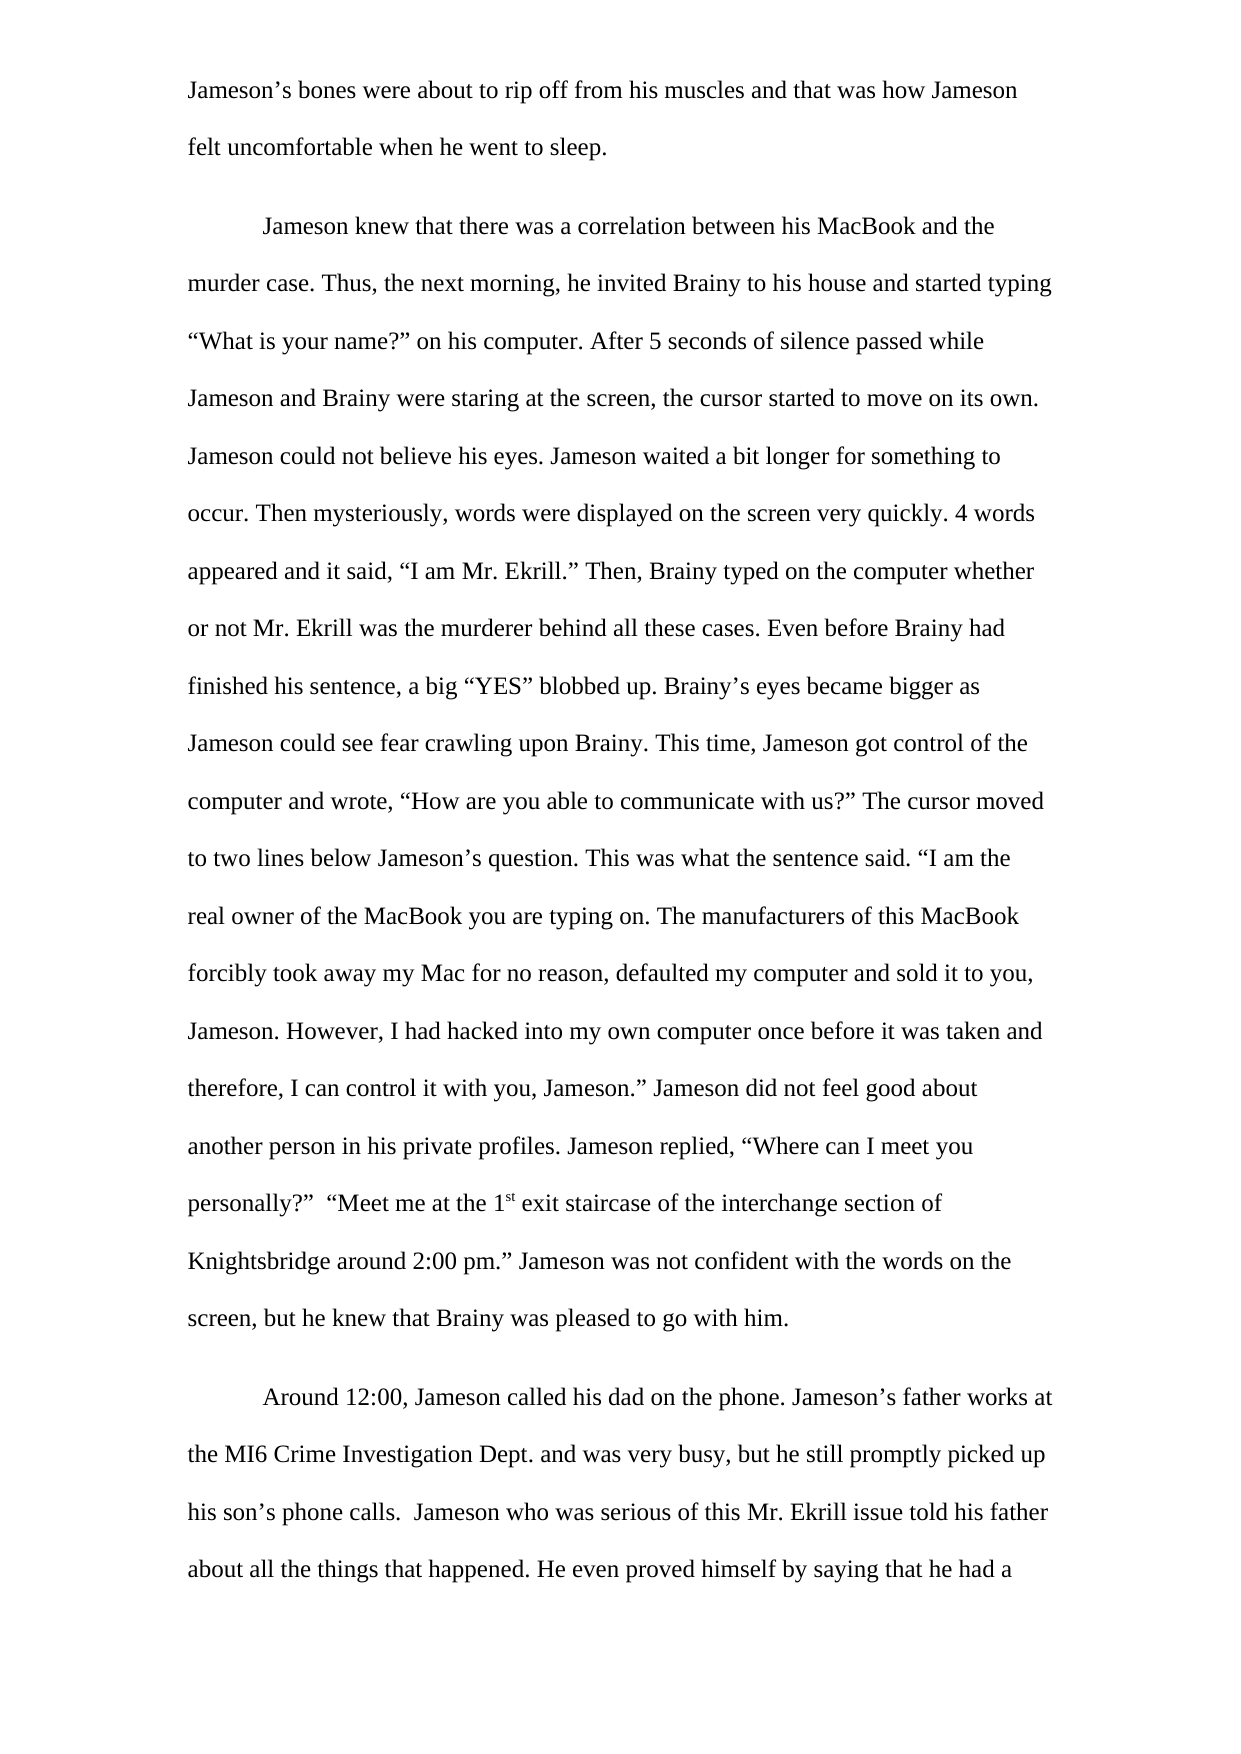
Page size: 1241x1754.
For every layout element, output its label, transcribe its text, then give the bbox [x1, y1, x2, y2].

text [187, 75, 1053, 161]
text Jameson knew that there was a correlation between his MacBook and the murder case. Thus, the next morning, he invited Brainy to his house and started typing “What is your name?” on his computer. After 5 seconds of silence passed while Jameson and Brainy were staring at the screen, the cursor started to move on its own. Jameson could not believe his eyes. Jameson waited a bit longer for something to occur. Then mysteriously, words were displayed on the screen very quickly. 4 words appeared and it said, “I am Mr. Ekrill.” Then, Brainy typed on the computer whether or not Mr. Ekrill was the murderer behind all these cases. Even before Brainy had finished his sentence, a big “YES” blobbed up. Brainy’s eyes became bigger as Jameson could see fear crawling upon Brainy. This time, Jameson got control of the computer and wrote, “How are you able to communicate with us?” The cursor moved to two lines below Jameson’s question. This was what the sentence said. “I am the real owner of the MacBook you are typing on. The manufacturers of this MacBook forcibly took away my Mac for no reason, defaulted my computer and sold it to you, Jameson. However, I had hacked into my own computer once before it was taken and therefore, I can control it with you, Jameson.” Jameson did not feel good about another person in his private profiles. Jameson replied, “Where can I meet you personally?” “Meet me at the 1st exit staircase of the interchange section of Knightsbridge around 2:00 pm.” Jameson was not confident with the words on the screen, but he knew that Brainy was pleased to go with him. [187, 211, 1053, 1332]
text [187, 1382, 1053, 1583]
